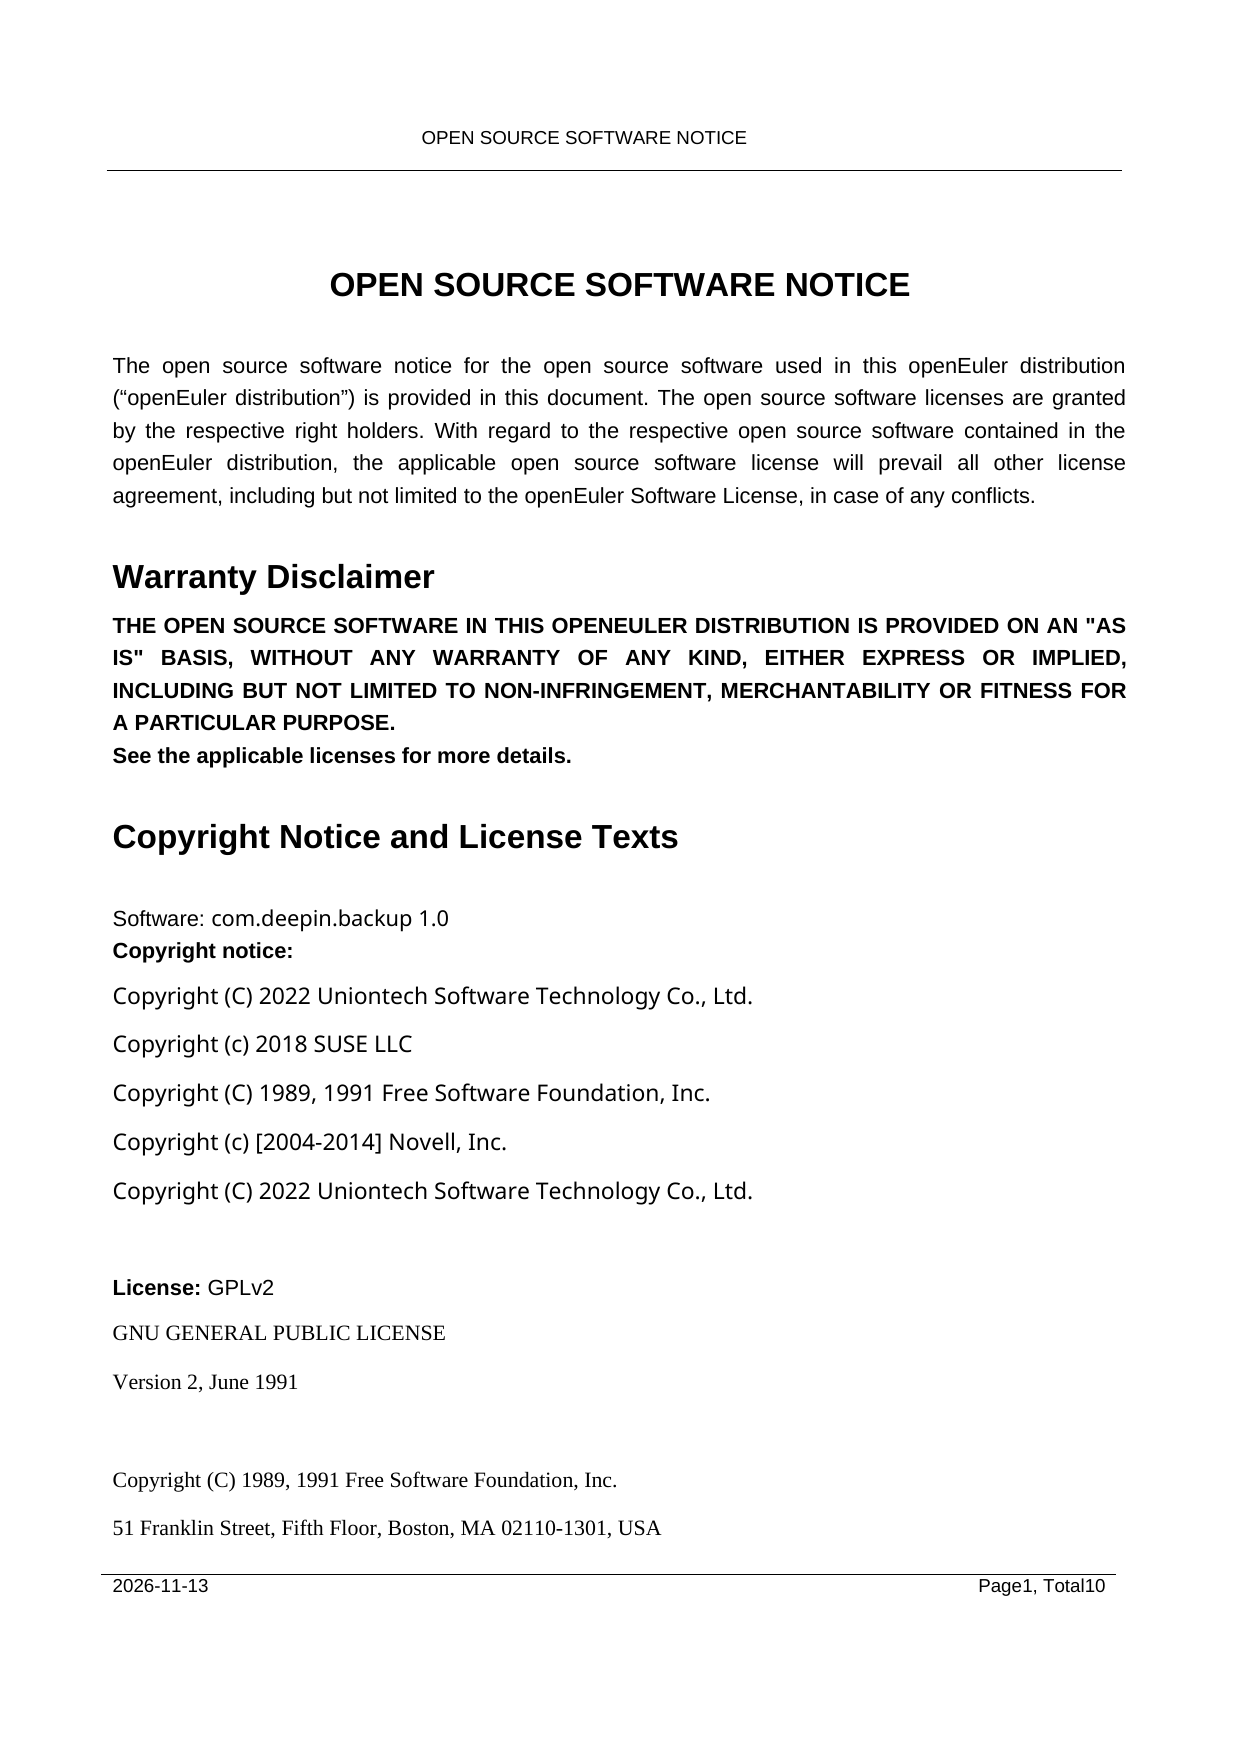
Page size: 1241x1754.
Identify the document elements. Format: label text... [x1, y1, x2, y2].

text The open source software notice for the open source software used in this openEuler distribution (“openEuler distribution”) is provided in this document. The open source software licenses are granted by the respective right holders. With regard to the respective open source software contained in the openEuler distribution, the applicable open source software license will prevail all other license agreement, including but not limited to the openEuler Software License, in case of any conflicts. [112, 349, 1128, 511]
text Software: com.deepin.backup 1.0 [112, 901, 1128, 934]
text THE OPEN SOURCE SOFTWARE IN THIS OPENEULER DISTRIBUTION IS PROVIDED ON AN "AS IS" BASIS, WITHOUT ANY WARRANTY OF ANY KIND, EITHER EXPRESS OR IMPLIED, INCLUDING BUT NOT LIMITED TO NON-INFRINGEMENT, MERCHANTABILITY OR FITNESS FOR A PARTICULAR PURPOSE. See the applicable licenses for more details. [112, 609, 1128, 771]
text Copyright notice: [112, 934, 1128, 966]
text Warranty Disclaimer [112, 544, 1128, 609]
text Copyright Notice and License Texts [112, 804, 1128, 869]
text OPEN SOURCE SOFTWARE NOTICE [112, 251, 1128, 316]
text Copyright (C) 2022 Uniontech Software Technology Co., Ltd. Copyright (c) 2018 SUSE LLC Copyright (C) 1989, 1991 Free Software Foundation, Inc. Copyright (c) [2004-2014] Novell, Inc. Copyright (C) 2022 Uniontech Software Technology Co., Ltd. [112, 979, 1128, 1255]
text License: GPLv2 [112, 1272, 1128, 1304]
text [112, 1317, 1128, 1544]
